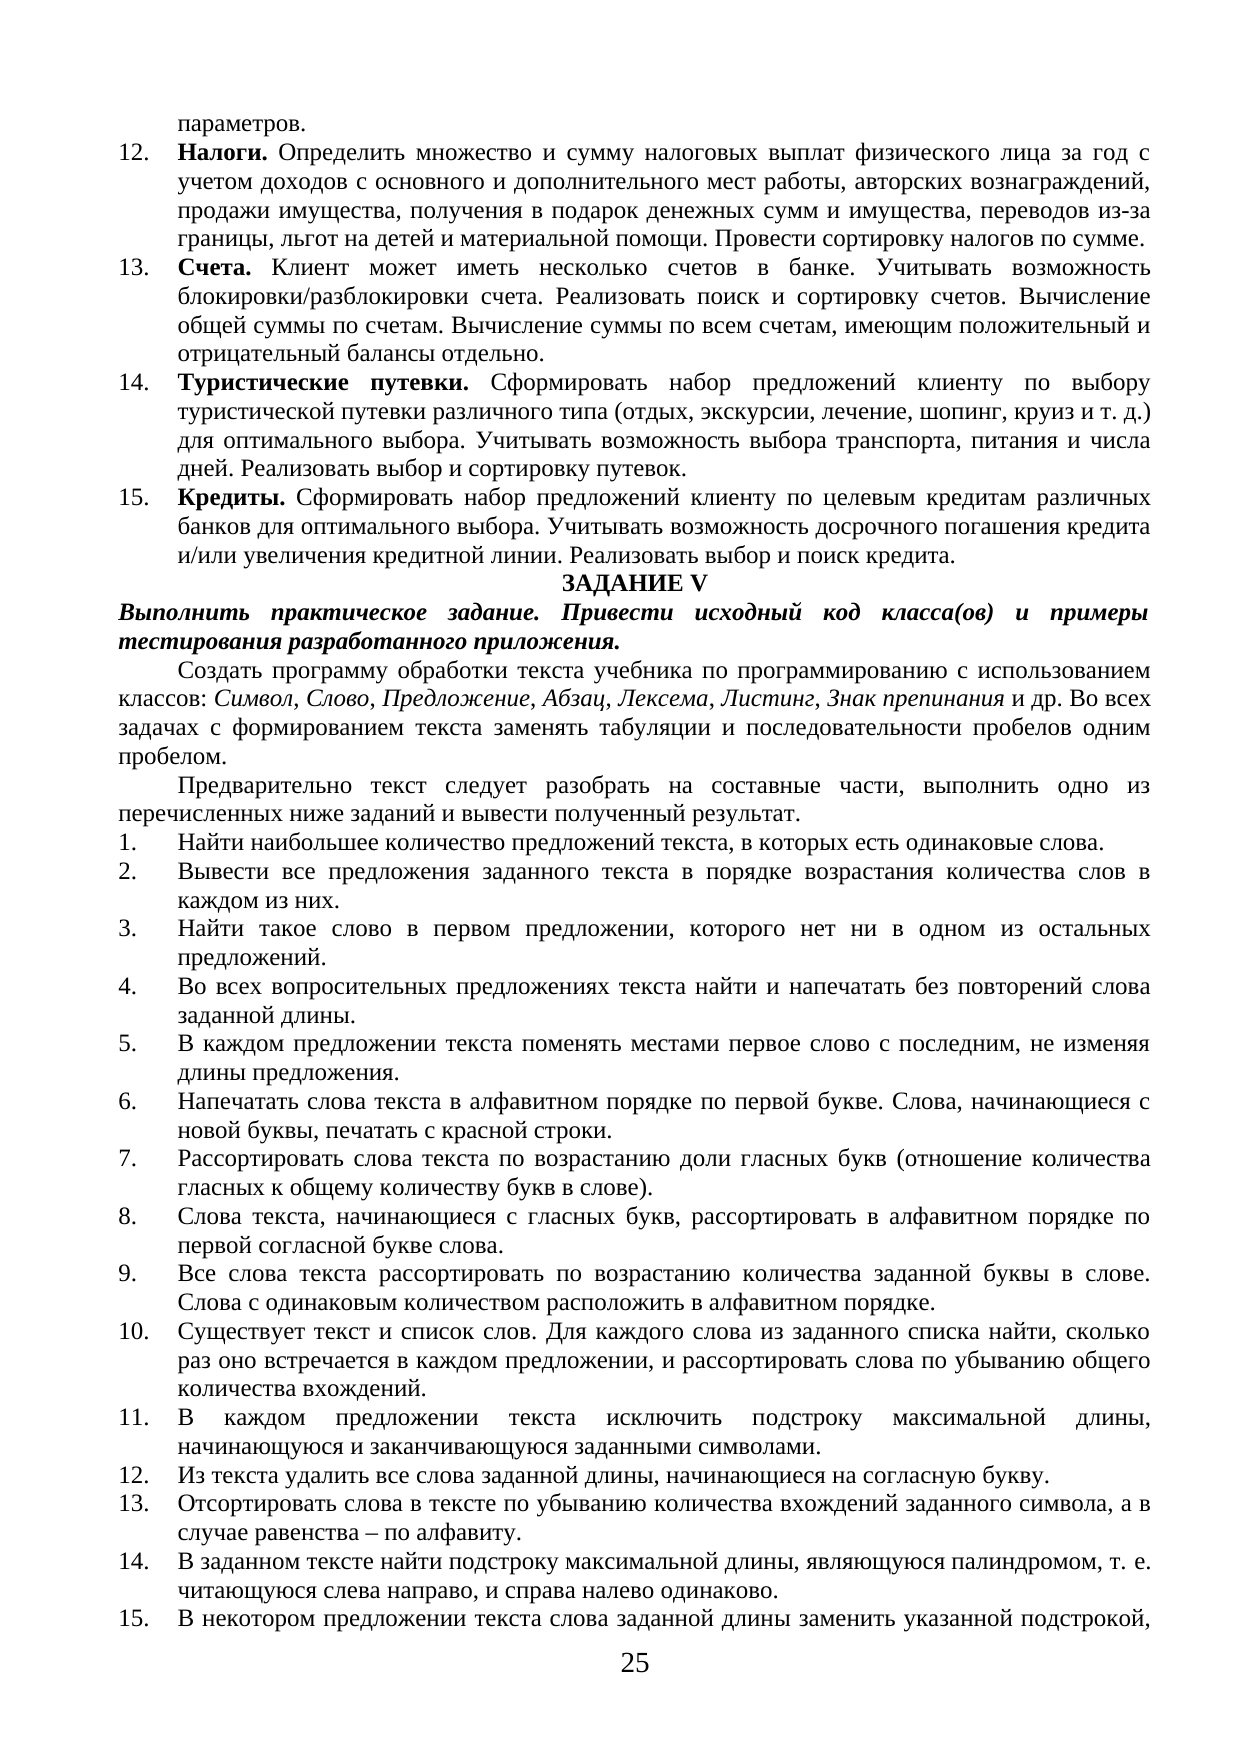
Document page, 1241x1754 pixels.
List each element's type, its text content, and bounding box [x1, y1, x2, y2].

text 14. Туристические путевки. Сформировать набор предложений клиенту по выбору туристической путевки различного типа (отдых, экскурсии, лечение, шопинг, круиз и т. д.) для оптимального выбора. Учитывать возможность выбора транспорта, питания и числа дней. Реализовать выбор и сортировку путевок. [118, 367, 1152, 482]
list Найти наибольшее количество предложений текста, в которых есть одинаковые слова. [118, 827, 1152, 856]
list Слова текста, начинающиеся с гласных букв, рассортировать в алфавитном порядке по первой согласной букве слова. [118, 1201, 1152, 1258]
list Напечатать слова текста в алфавитном порядке по первой букве. Слова, начинающиеся с новой буквы, печатать с красной строки. [118, 1086, 1152, 1143]
text 13. Счета. Клиент может иметь несколько счетов в банке. Учитывать возможность блокировки/разблокировки счета. Реализовать поиск и сортировку счетов. Вычисление общей суммы по счетам. Вычисление суммы по всем счетам, имеющим положительный и отрицательный балансы отдельно. [118, 252, 1152, 367]
text ЗАДАНИЕ V [118, 568, 1152, 597]
text 12. Налоги. Определить множество и сумму налоговых выплат физического лица за год с учетом доходов с основного и дополнительного мест работы, авторских вознаграждений, продажи имущества, получения в подарок денежных сумм и имущества, переводов из-за границы, льгот на детей и материальной помощи. Провести сортировку налогов по сумме. [118, 137, 1152, 252]
list Из текста удалить все слова заданной длины, начинающиеся на согласную букву. [118, 1460, 1152, 1488]
text Предварительно текст следует разобрать на составные части, выполнить одно из перечисленных ниже заданий и вывести полученный результат. [118, 770, 1152, 827]
list Рассортировать слова текста по возрастанию доли гласных букв (отношение количества гласных к общему количеству букв в слове). [118, 1143, 1152, 1201]
list Все слова текста рассортировать по возрастанию количества заданной буквы в слове. Слова с одинаковым количеством расположить в алфавитном порядке. [118, 1258, 1152, 1316]
text 15. Кредиты. Сформировать набор предложений клиенту по целевым кредитам различных банков для оптимального выбора. Учитывать возможность досрочного погашения кредита и/или увеличения кредитной линии. Реализовать выбор и поиск кредита. [118, 482, 1152, 568]
list Вывести все предложения заданного текста в порядке возрастания количества слов в каждом из них. [118, 856, 1152, 913]
text Создать программу обработки текста учебника по программированию с использованием классов: Символ, Слово, Предложение, Абзац, Лексема, Листинг, Знак препинания и др. Во всех задачах с формированием текста заменять табуляции и последовательности пробелов одним пробелом. [118, 655, 1152, 770]
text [118, 108, 1152, 137]
list Отсортировать слова в тексте по убыванию количества вхождений заданного символа, а в случае равенства – по алфавиту. [118, 1488, 1152, 1546]
list Найти такое слово в первом предложении, которого нет ни в одном из остальных предложений. [118, 913, 1152, 971]
list В каждом предложении текста поменять местами первое слово с последним, не изменяя длины предложения. [118, 1028, 1152, 1086]
list Существует текст и список слов. Для каждого слова из заданного списка найти, сколько раз оно встречается в каждом предложении, и рассортировать слова по убыванию общего количества вхождений. [118, 1316, 1152, 1402]
list В каждом предложении текста исключить подстроку максимальной длины, начинающуюся и заканчивающуюся заданными символами. [118, 1402, 1152, 1460]
list В заданном тексте найти подстроку максимальной длины, являющуюся палиндромом, т. е. читающуюся слева направо, и справа налево одинаково. [118, 1546, 1152, 1603]
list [118, 1603, 1152, 1632]
text Выполнить практическое задание. Привести исходный код класса(ов) и примеры тестирования разработанного приложения. [118, 597, 1152, 655]
list Во всех вопросительных предложениях текста найти и напечатать без повторений слова заданной длины. [118, 971, 1152, 1028]
